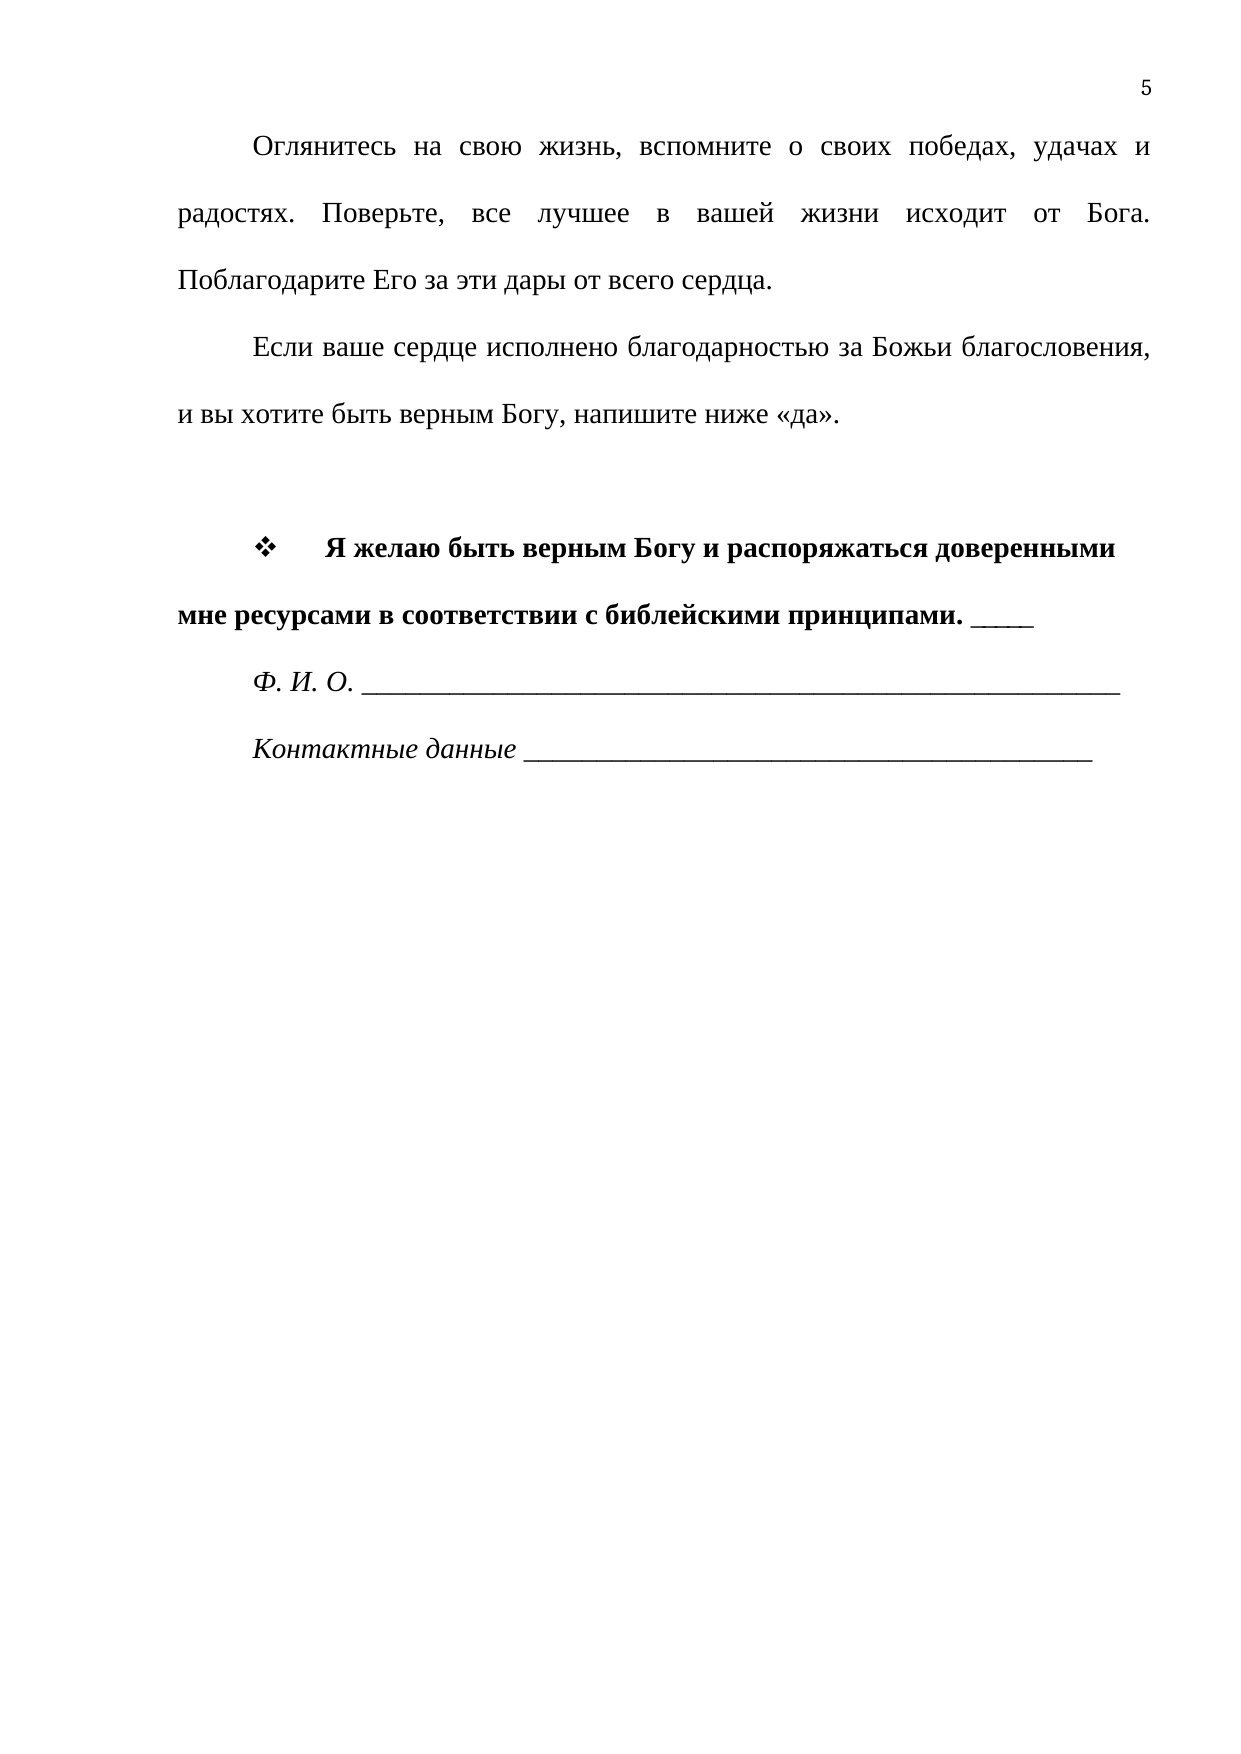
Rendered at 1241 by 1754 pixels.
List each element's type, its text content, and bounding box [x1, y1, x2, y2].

list Я желаю быть верным Богу и распоряжаться доверенными мне ресурсами в соответствии с библейскими принципами. [177, 530, 1152, 631]
text Контактные данные _______________________________________ [177, 732, 1152, 765]
text Оглянитесь на свою жизнь, вспомните о своих победах, удачах и радостях. Поверьте, все лучшее в вашей жизни исходит от Бога. Поблагодарите Его за эти дары от всего сердца. [177, 128, 1152, 295]
text Ф. И. О. ____________________________________________________ [177, 664, 1152, 698]
text Если ваше сердце исполнено благодарностью за Божьи благословения, и вы хотите быть верным Богу, напишите ниже «да». [177, 329, 1152, 429]
